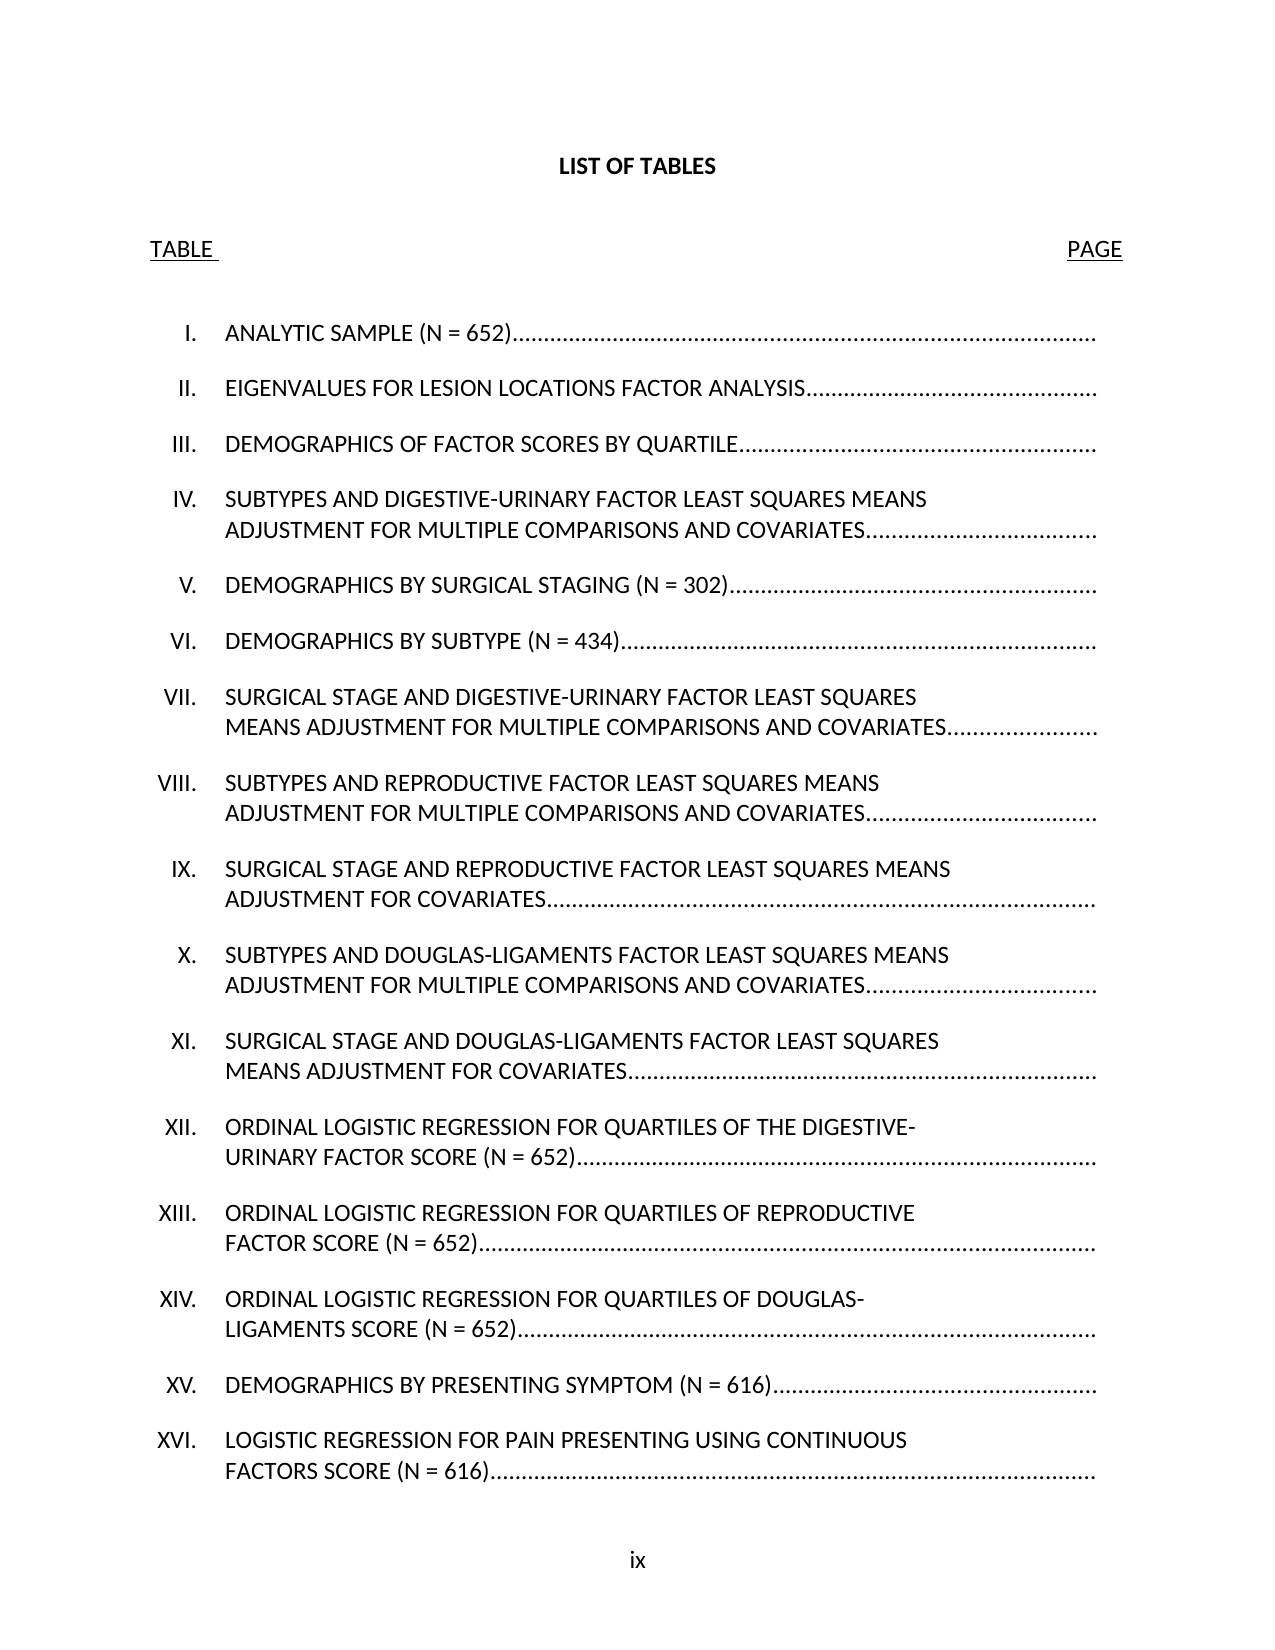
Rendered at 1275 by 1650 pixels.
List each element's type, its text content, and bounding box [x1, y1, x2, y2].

text ORDINAL LOGISTIC REGRESSION FOR QUARTILES OF DOUGLAS-LIGAMENTS SCORE (N = 652) 62 [197, 1283, 975, 1344]
text DEMOGRAPHICS BY SUBTYPE (N = 434) 47 [197, 625, 975, 656]
text ORDINAL LOGISTIC REGRESSION FOR QUARTILES OF REPRODUCTIVE FACTOR SCORE (N = 652) 60 [197, 1197, 975, 1258]
text SURGICAL STAGE AND REPRODUCTIVE FACTOR LEAST SQUARES MEANS ADJUSTMENT FOR COVARIATES 54 [197, 853, 975, 914]
text LIST OF TABLES [150, 150, 1125, 181]
text SUBTYPES AND DIGESTIVE-URINARY FACTOR LEAST SQUARES MEANS ADJUSTMENT FOR MULTIPLE COMPARISONS AND COVARIATES 41 [197, 484, 975, 545]
text ANALYTIC SAMPLE (N = 652) 27 [197, 317, 975, 348]
text SUBTYPES AND DOUGLAS-LIGAMENTS FACTOR LEAST SQUARES MEANS ADJUSTMENT FOR MULTIPLE COMPARISONS AND COVARIATES 56 [197, 939, 975, 1000]
text SURGICAL STAGE AND DOUGLAS-LIGAMENTS FACTOR LEAST SQUARES MEANS ADJUSTMENT FOR COVARIATES 57 [197, 1025, 975, 1086]
text DEMOGRAPHICS BY PRESENTING SYMPTOM (N = 616) 73 [197, 1369, 975, 1399]
text DEMOGRAPHICS OF FACTOR SCORES BY QUARTILE 33 [197, 428, 975, 459]
text EIGENVALUES FOR LESION LOCATIONS FACTOR ANALYSIS 32 [197, 373, 975, 403]
text LOGISTIC REGRESSION FOR PAIN PRESENTING USING CONTINUOUS FACTORS SCORE (N = 616) 75 [197, 1424, 975, 1486]
text TABLE PAGE [150, 233, 1125, 264]
text SURGICAL STAGE AND DIGESTIVE-URINARY FACTOR LEAST SQUARES MEANS ADJUSTMENT FOR MULTIPLE COMPARISONS AND COVARIATES 52 [197, 681, 975, 742]
text SUBTYPES AND REPRODUCTIVE FACTOR LEAST SQUARES MEANS ADJUSTMENT FOR MULTIPLE COMPARISONS AND COVARIATES 54 [197, 767, 975, 828]
text DEMOGRAPHICS BY SURGICAL STAGING (N = 302) 42 [197, 570, 975, 600]
text ORDINAL LOGISTIC REGRESSION FOR QUARTILES OF THE DIGESTIVE-URINARY FACTOR SCORE (N = 652) 58 [197, 1111, 975, 1172]
